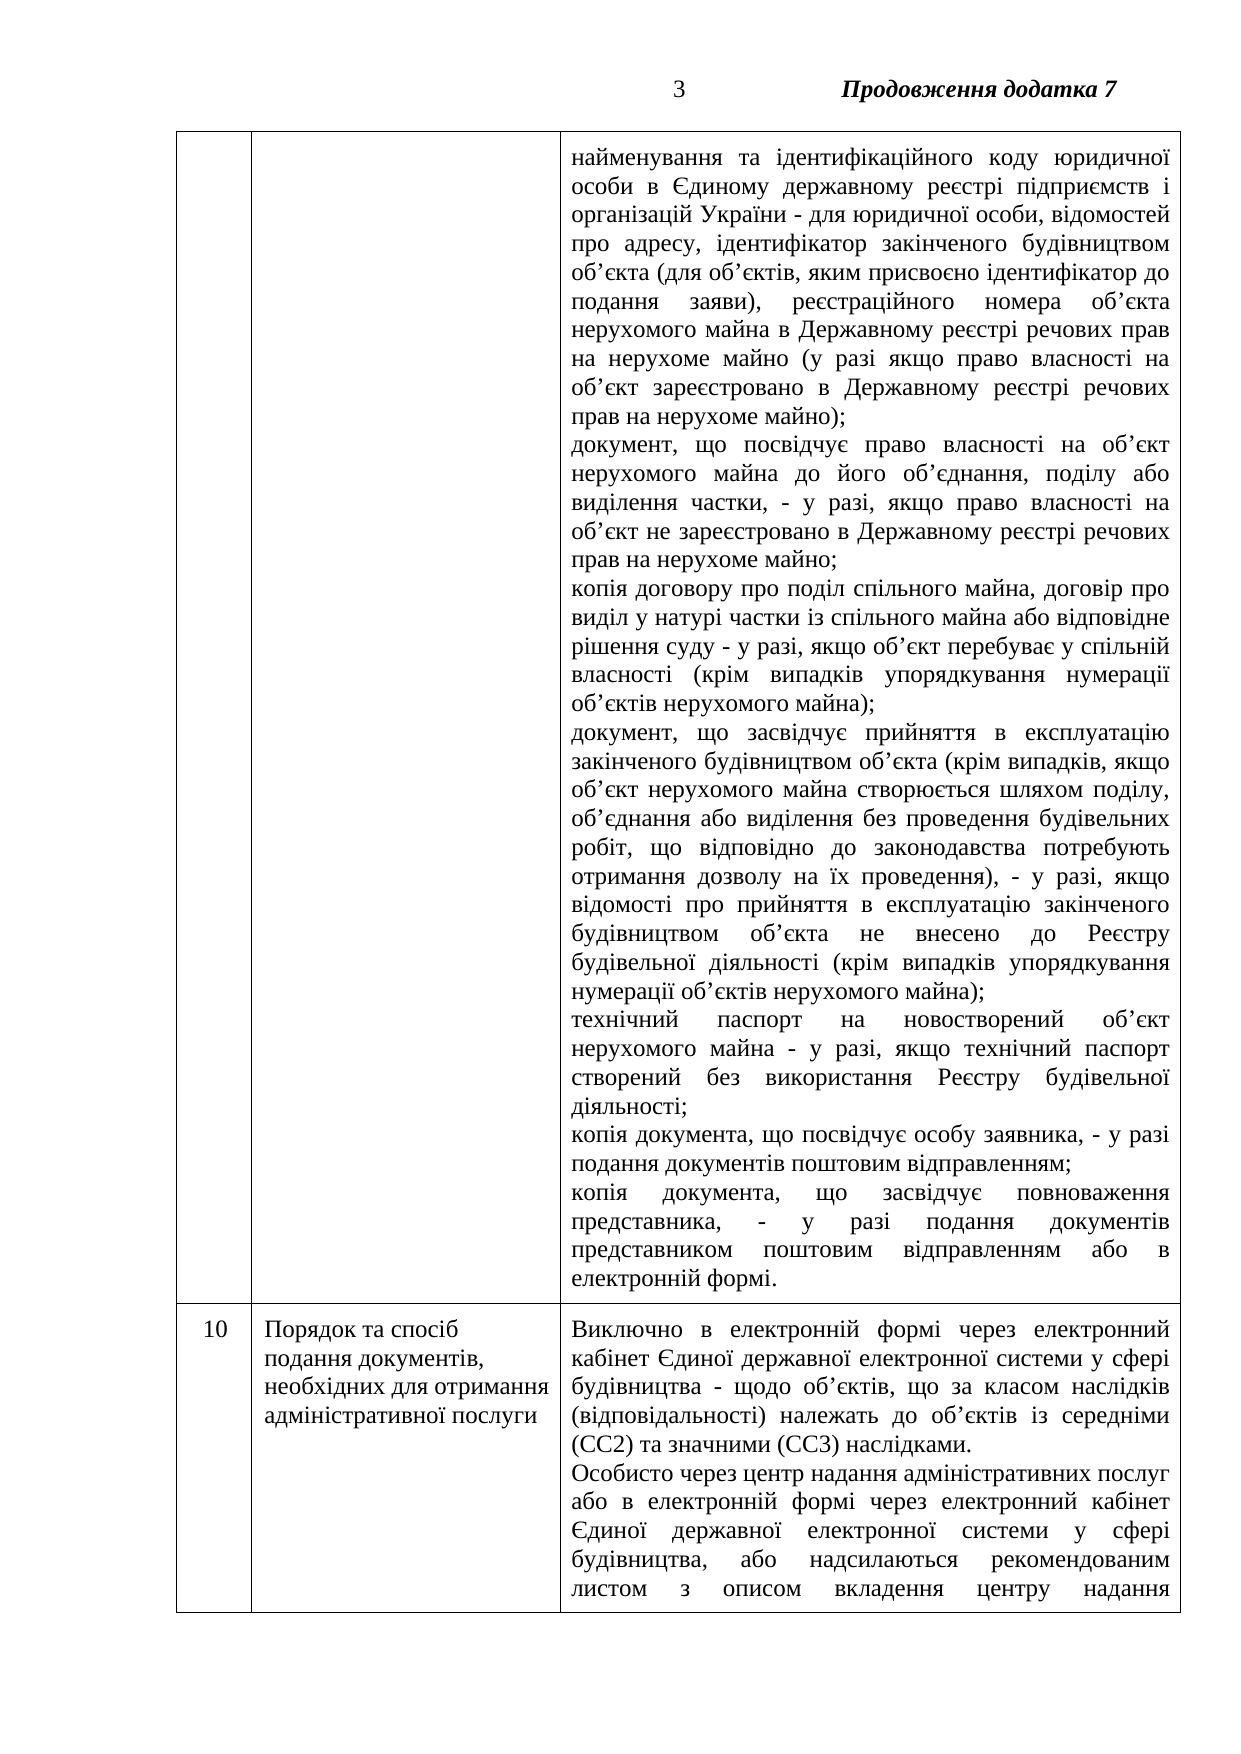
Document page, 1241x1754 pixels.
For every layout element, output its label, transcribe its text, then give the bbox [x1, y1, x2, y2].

table_cell 10 [177, 1304, 251, 1612]
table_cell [561, 132, 1180, 1302]
table_cell 9 [177, 132, 251, 1302]
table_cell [561, 1304, 1180, 1612]
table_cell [252, 1304, 560, 1612]
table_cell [252, 132, 560, 1302]
